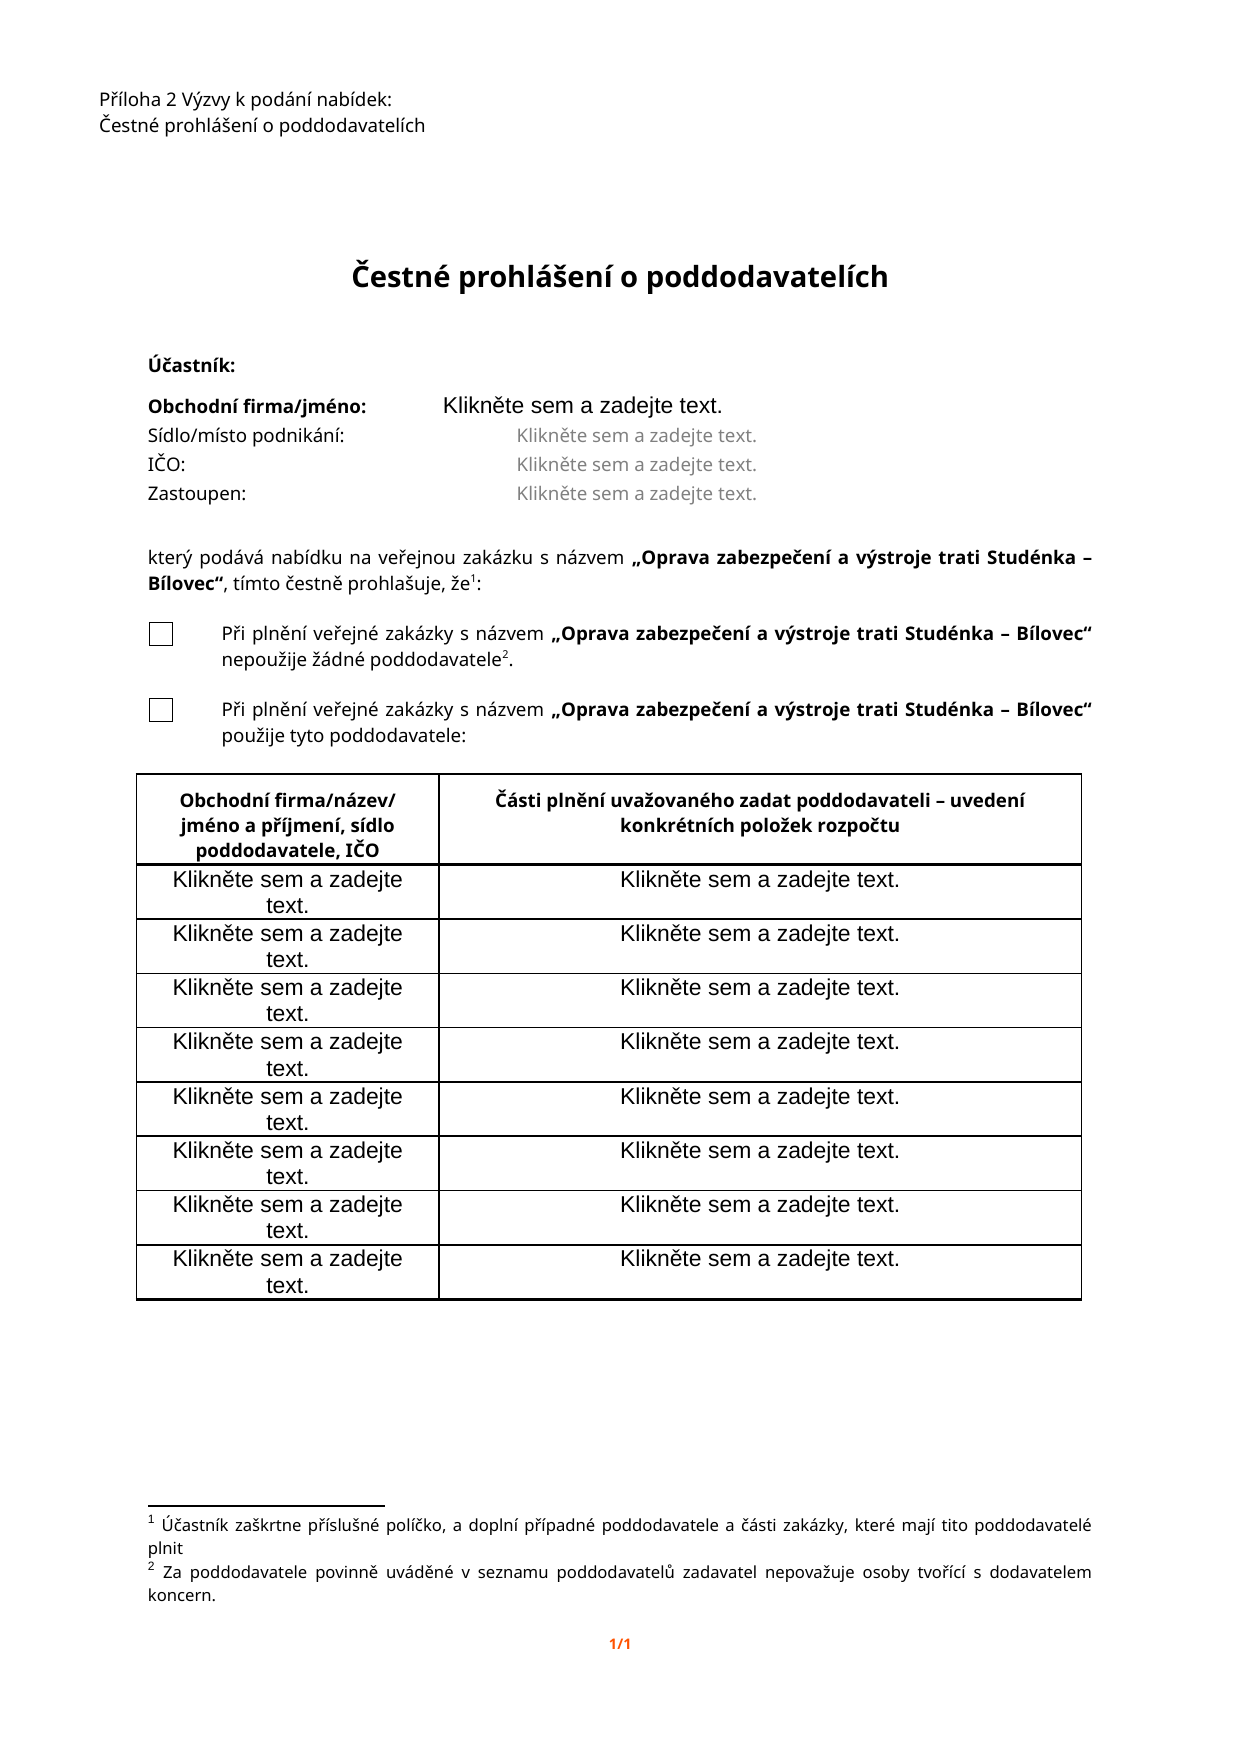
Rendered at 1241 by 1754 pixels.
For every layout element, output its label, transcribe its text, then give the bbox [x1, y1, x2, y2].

text Obchodní firma/jméno: [148, 391, 1093, 420]
table_header Obchodní firma/název/ jméno a příjmení, sídlo poddodavatele, IČO [137, 775, 438, 862]
table_header Části plnění uvažovaného zadat poddodavateli – uvedení konkrétních položek rozpočtu [440, 775, 1081, 862]
title Čestné prohlášení o poddodavatelích [148, 256, 1093, 296]
text Zastoupen: [148, 478, 1093, 507]
text IČO: [148, 449, 1093, 478]
text Účastník: [148, 347, 1093, 378]
text Při plnění veřejné zakázky s názvem „Oprava zabezpečení a výstroje trati Studénka – Bílovec“ použije tyto poddodavatele: [148, 697, 1093, 748]
text Při plnění veřejné zakázky s názvem „Oprava zabezpečení a výstroje trati Studénka – Bílovec“ nepoužije žádné poddodavatele. [148, 621, 1093, 672]
text Sídlo/místo podnikání: [148, 420, 1093, 449]
text který podává nabídku na veřejnou zakázku s názvem „Oprava zabezpečení a výstroje trati Studénka – Bílovec“, tímto čestně prohlašuje, že: [148, 545, 1093, 596]
